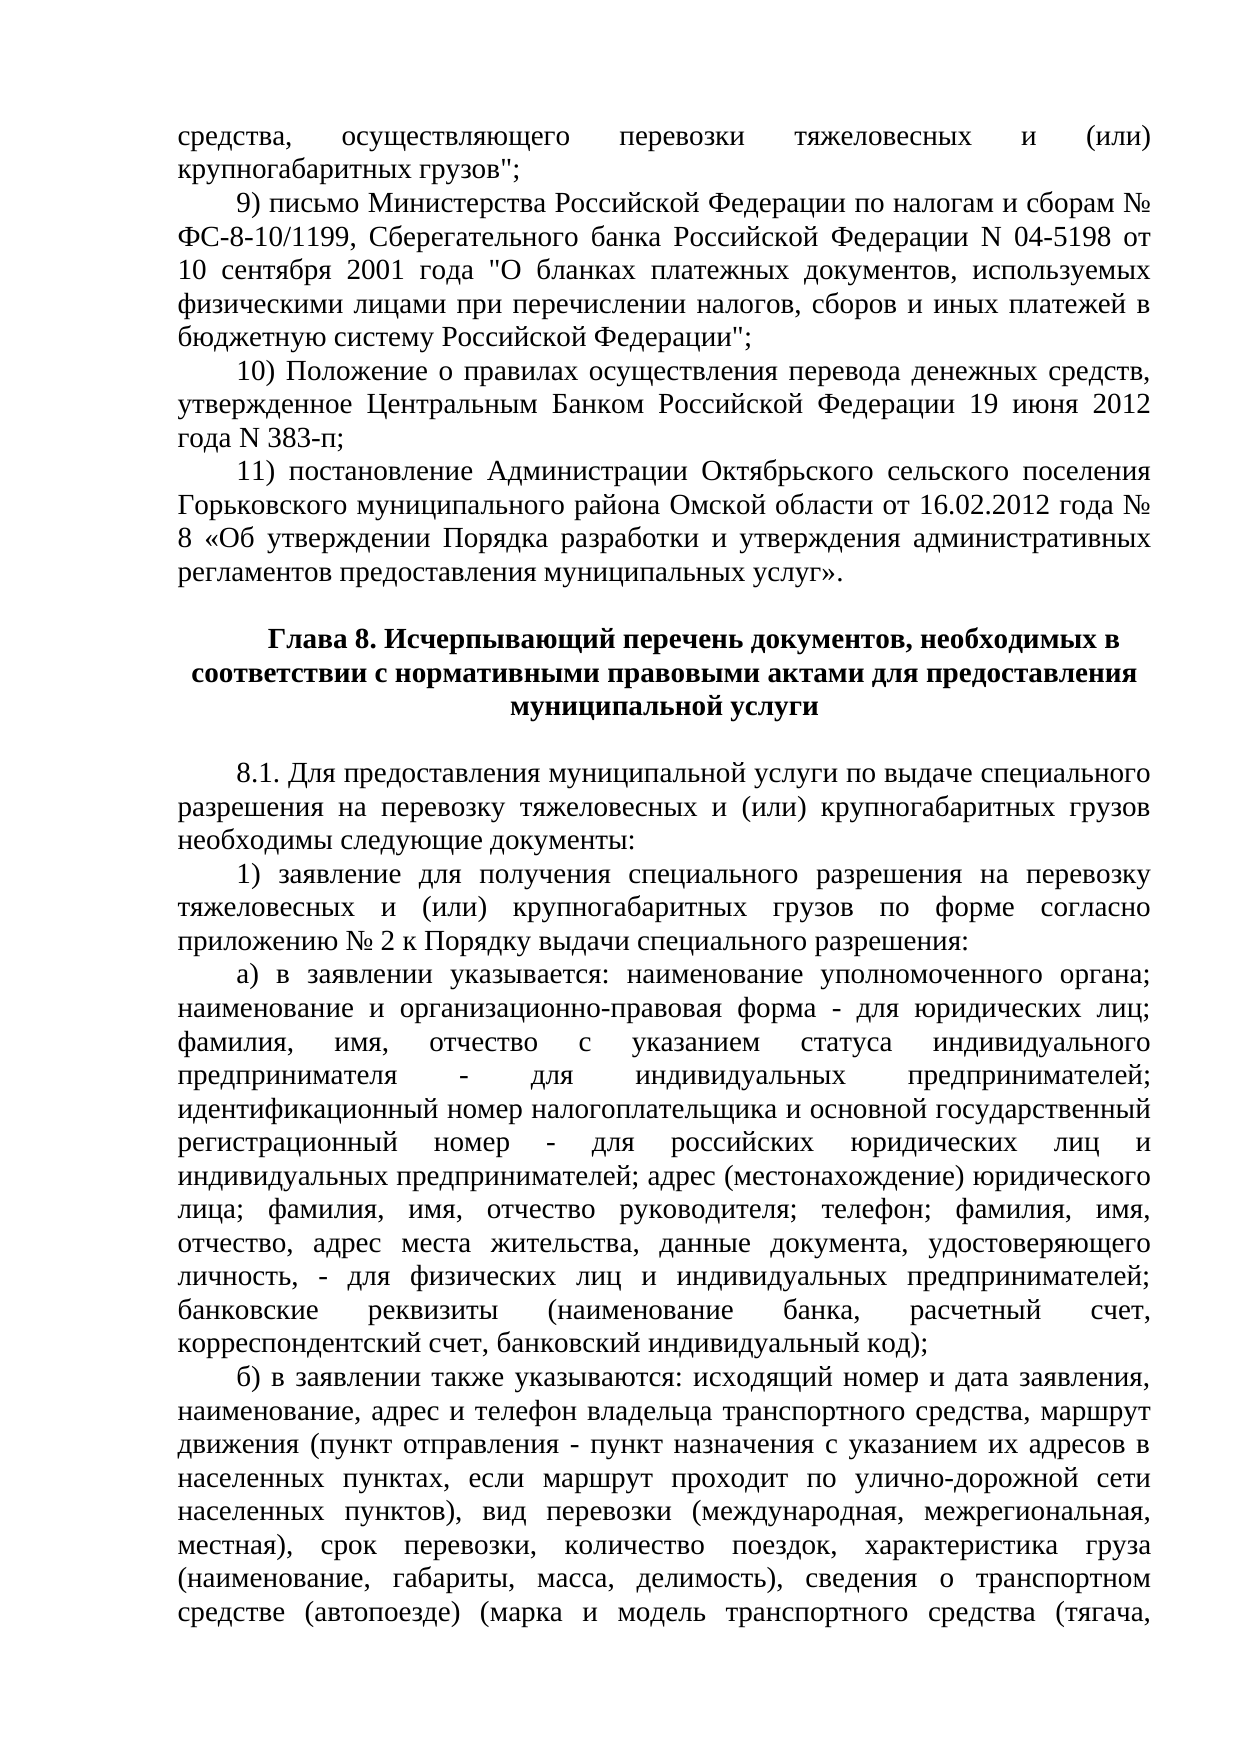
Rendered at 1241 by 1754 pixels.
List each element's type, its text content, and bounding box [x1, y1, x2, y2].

text Глава 8. Исчерпывающий перечень документов, необходимых в соответствии с нормативными правовыми актами для предоставления муниципальной услуги [177, 621, 1152, 722]
text 1) заявление для получения специального разрешения на перевозку тяжеловесных и (или) крупногабаритных грузов по форме согласно приложению № 2 к Порядку выдачи специального разрешения: [177, 856, 1152, 957]
text 9) письмо Министерства Российской Федерации по налогам и сборам № ФС-8-10/1199, Сберегательного банка Российской Федерации N 04-5198 от 10 сентября 2001 года "О бланках платежных документов, используемых физическими лицами при перечислении налогов, сборов и иных платежей в бюджетную систему Российской Федерации"; [177, 185, 1152, 353]
text 11) постановление Администрации Октябрьского сельского поселения Горьковского муниципального района Омской области от 16.02.2012 года № 8 «Об утверждении Порядка разработки и утверждения административных регламентов предоставления муниципальных услуг». [177, 453, 1152, 588]
text 8.1. Для предоставления муниципальной услуги по выдаче специального разрешения на перевозку тяжеловесных и (или) крупногабаритных грузов необходимы следующие документы: [177, 755, 1152, 856]
text а) в заявлении указывается: наименование уполномоченного органа; наименование и организационно-правовая форма - для юридических лиц; фамилия, имя, отчество с указанием статуса индивидуального предпринимателя - для индивидуальных предпринимателей; идентификационный номер налогоплательщика и основной государственный регистрационный номер - для российских юридических лиц и индивидуальных предпринимателей; адрес (местонахождение) юридического лица; фамилия, имя, отчество руководителя; телефон; фамилия, имя, отчество, адрес места жительства, данные документа, удостоверяющего личность, - для физических лиц и индивидуальных предпринимателей; банковские реквизиты (наименование банка, расчетный счет, корреспондентский счет, банковский индивидуальный код); [177, 957, 1152, 1359]
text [177, 1359, 1152, 1627]
text 10) Положение о правилах осуществления перевода денежных средств, утвержденное Центральным Банком Российской Федерации 19 июня 2012 года N 383-п; [177, 353, 1152, 453]
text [177, 118, 1152, 185]
